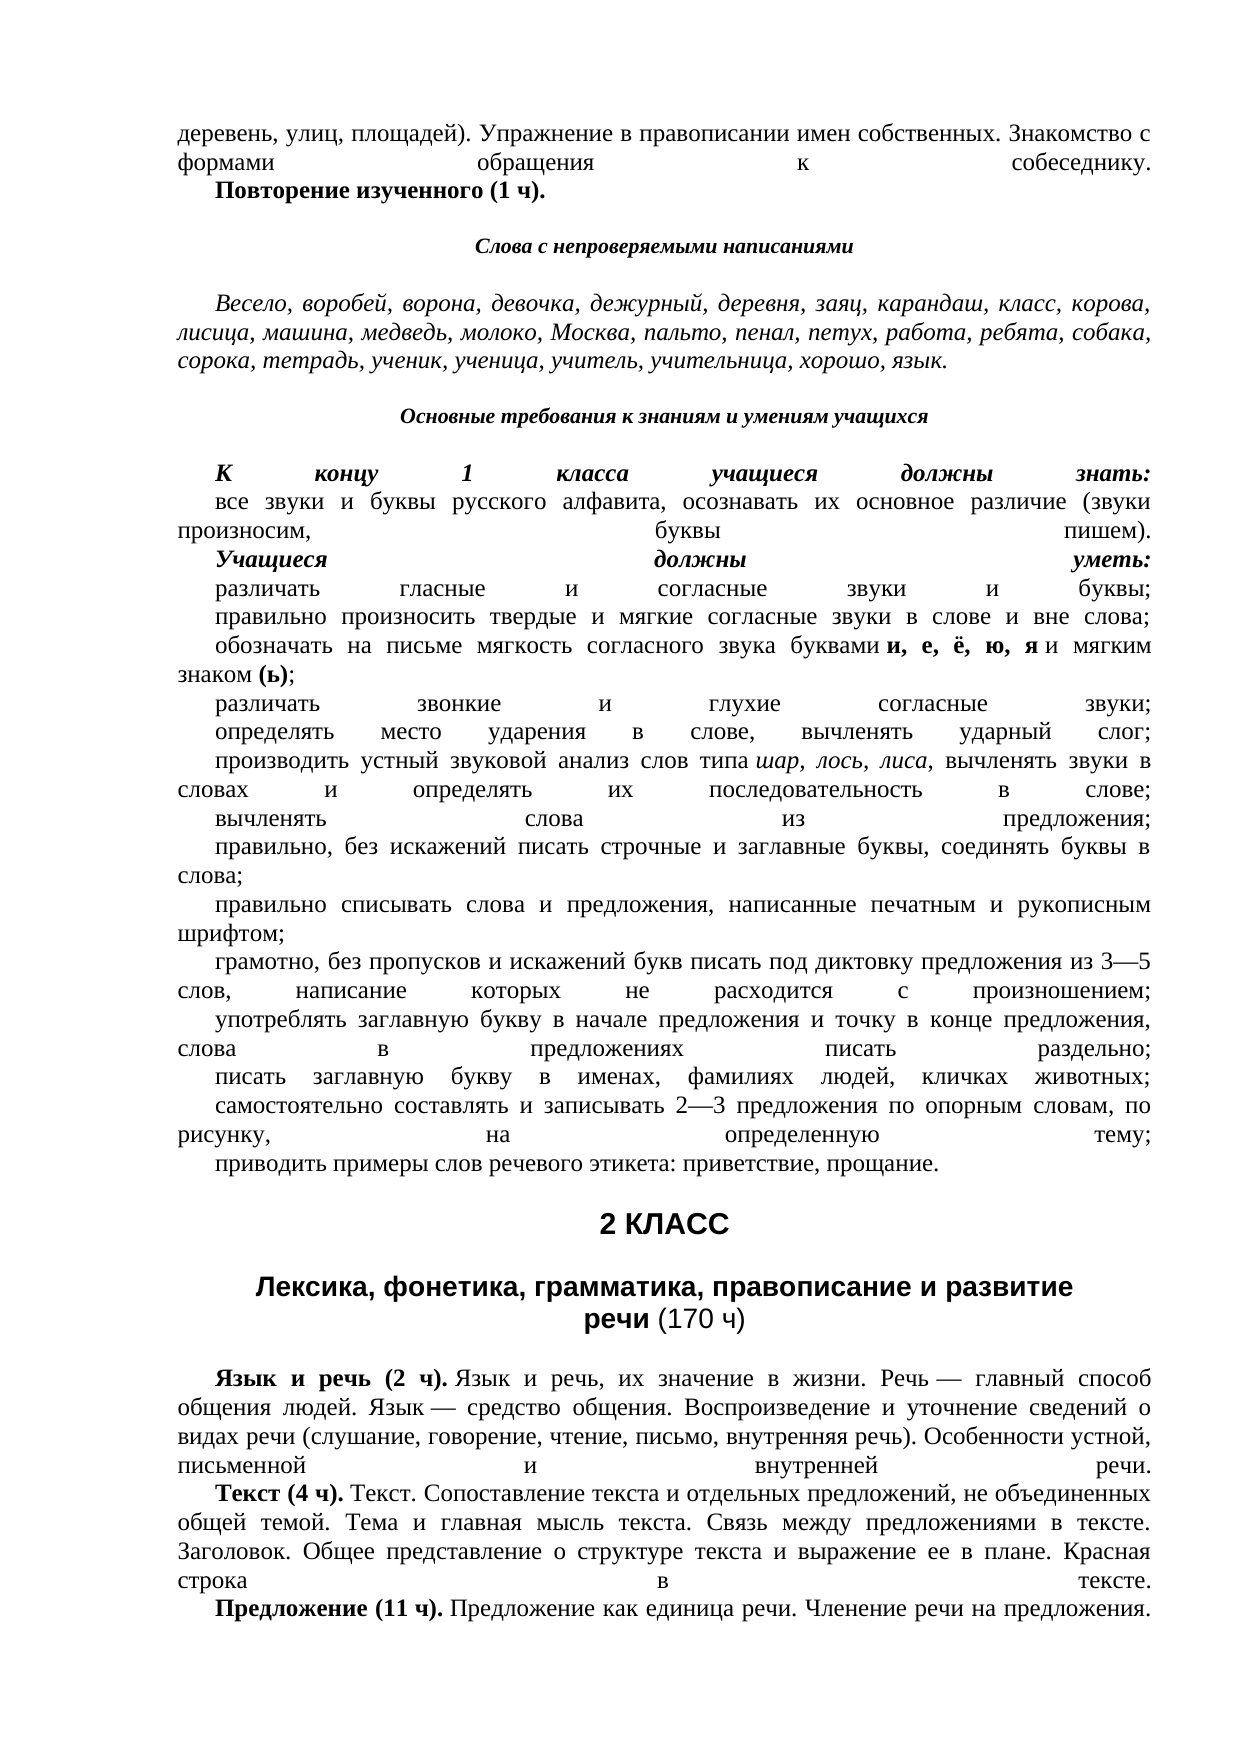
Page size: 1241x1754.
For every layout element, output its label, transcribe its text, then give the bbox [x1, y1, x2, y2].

text Лексика, фонетика, грамматика, правописание и развитие речи (170 ч) [177, 1269, 1152, 1334]
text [177, 1363, 1152, 1622]
text Весело, воробей, ворона, девочка, дежурный, деревня, заяц, карандаш, класс, корова, лисица, машина, медведь, молоко, Москва, пальто, пенал, петух, работа, ребята, собака, сорока, тетрадь, ученик, ученица, учитель, учительница, хорошо, язык. [177, 288, 1152, 374]
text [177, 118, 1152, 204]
text Слова с непроверяемыми написаниями [177, 233, 1152, 259]
text 2 КЛАСС [177, 1206, 1152, 1240]
text Основные требования к знаниям и умениям учащихся [177, 403, 1152, 428]
text К концу 1 класса учащиеся должны знать: все звуки и буквы русского алфавита, осознавать их основное различие (звуки произносим, буквы пишем). Учащиеся должны уметь: различать гласные и согласные звуки и буквы; правильно произносить твердые и мягкие согласные звуки в слове и вне слова; обозначать на письме мягкость согласного звука буквами и, е, ё, ю, я и мягким знаком (ь); различать звонкие и глухие согласные звуки; определять место ударения в слове, вычленять ударный слог; производить устный звуковой анализ слов типа шар, лось, лиса, вычленять звуки в словах и определять их последовательность в слове; вычленять слова из предложения; правильно, без искажений писать строчные и заглавные буквы, соединять буквы в слова; правильно списывать слова и предложения, написанные печатным и рукописным шрифтом; грамотно, без пропусков и искажений букв писать под диктовку предложения из 3—5 слов, написание которых не расходится с произношением; употреблять заглавную букву в начале предложения и точку в конце предложения, слова в предложениях писать раздельно; писать заглавную букву в именах, фамилиях людей, кличках животных; самостоятельно составлять и записывать 2—3 предложения по опорным словам, по рисунку, на определенную тему; приводить примеры слов речевого этикета: приветствие, прощание. [177, 458, 1152, 1176]
